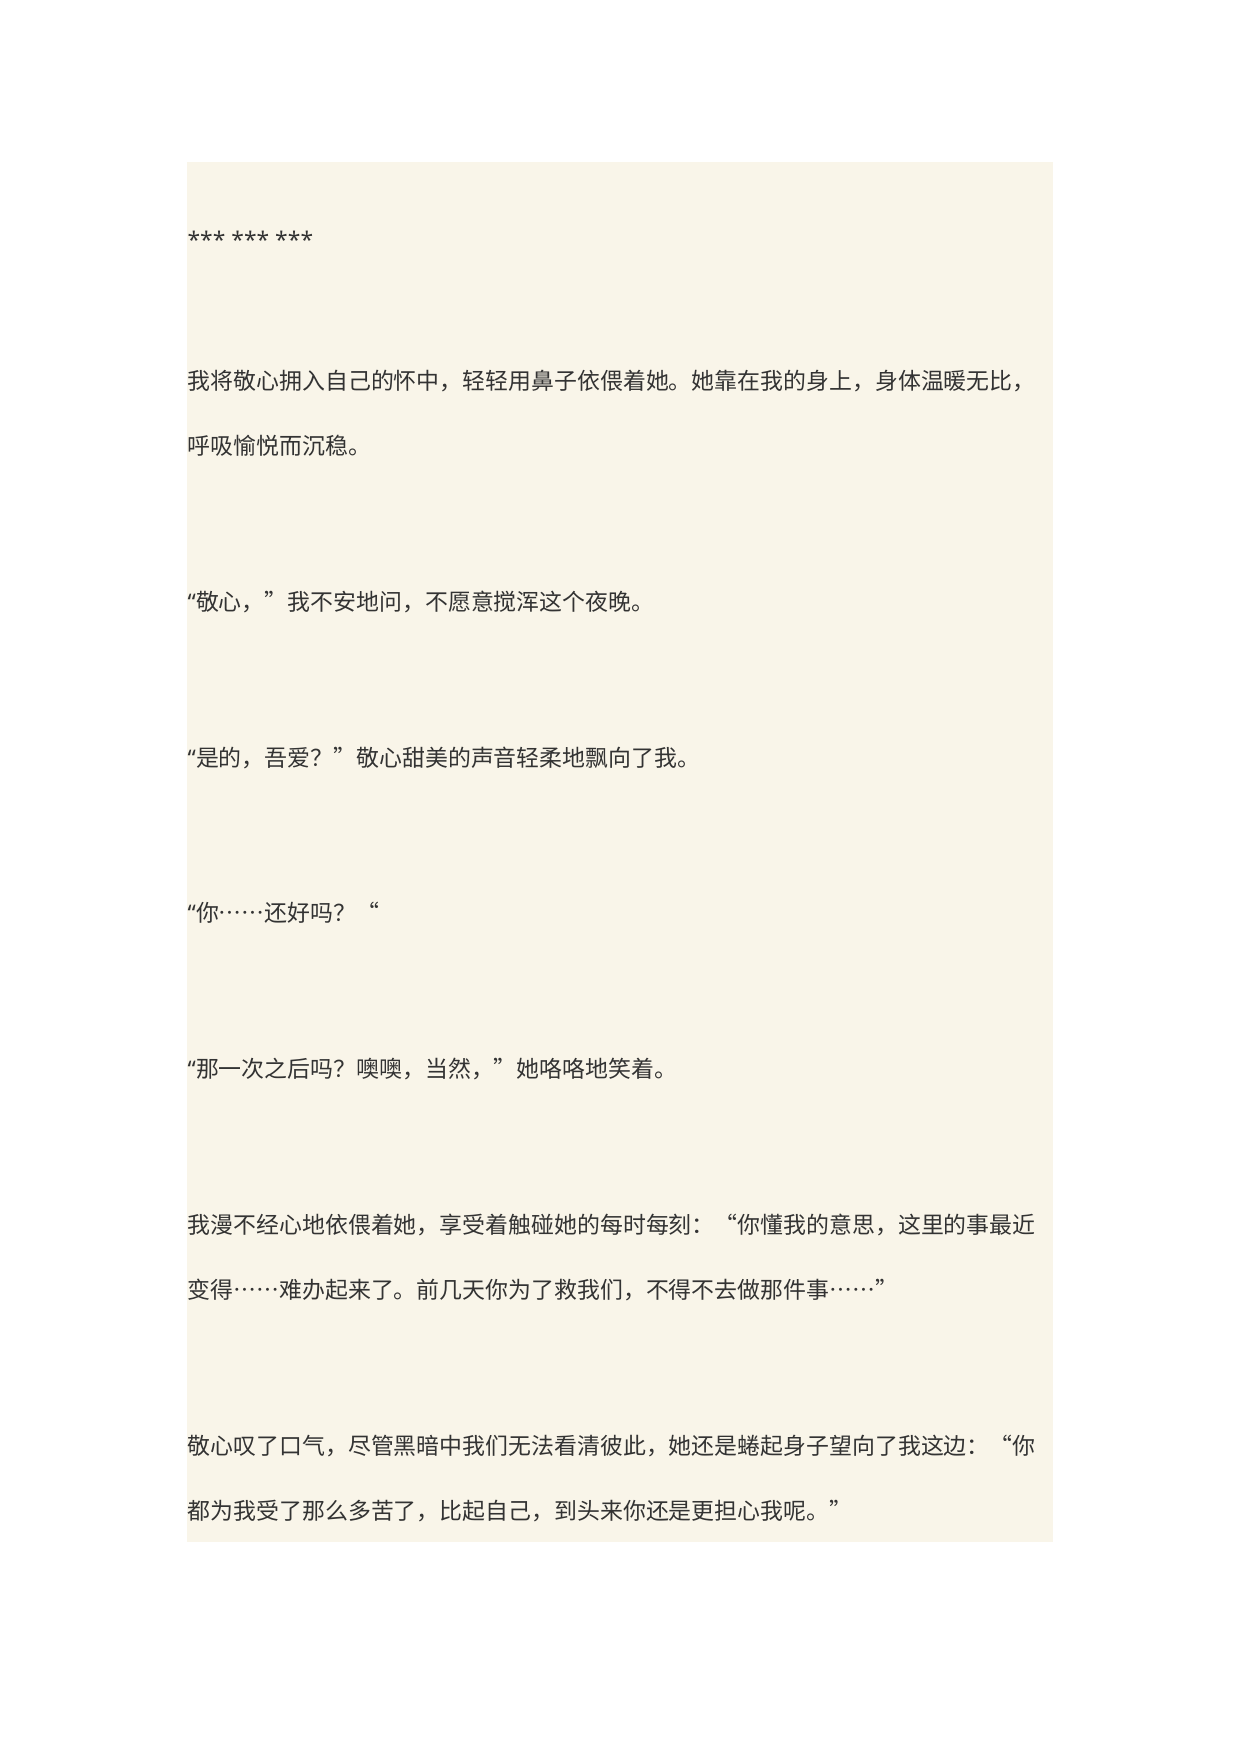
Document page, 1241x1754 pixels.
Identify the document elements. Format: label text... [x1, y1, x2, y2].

text *** *** *** [187, 224, 1053, 256]
text “是的，吾爱？”敬心甜美的声音轻柔地飘向了我。 [187, 724, 1053, 789]
text “敬心，”我不安地问，不愿意搅浑这个夜晚。 [187, 568, 1053, 633]
text “你……还好吗？“ [187, 879, 1053, 944]
text 我将敬心拥入自己的怀中，轻轻用鼻子依偎着她。她靠在我的身上，身体温暖无比，呼吸愉悦而沉稳。 [187, 347, 1053, 477]
text 我漫不经心地依偎着她，享受着触碰她的每时每刻：“你懂我的意思，这里的事最近变得……难办起来了。前几天你为了救我们，不得不去做那件事……” [187, 1191, 1053, 1321]
text 敬心叹了口气，尽管黑暗中我们无法看清彼此，她还是蜷起身子望向了我这边：“你都为我受了那么多苦了，比起自己，到头来你还是更担心我呢。” [187, 1412, 1053, 1542]
text “那一次之后吗？噢噢，当然，”她咯咯地笑着。 [187, 1035, 1053, 1100]
